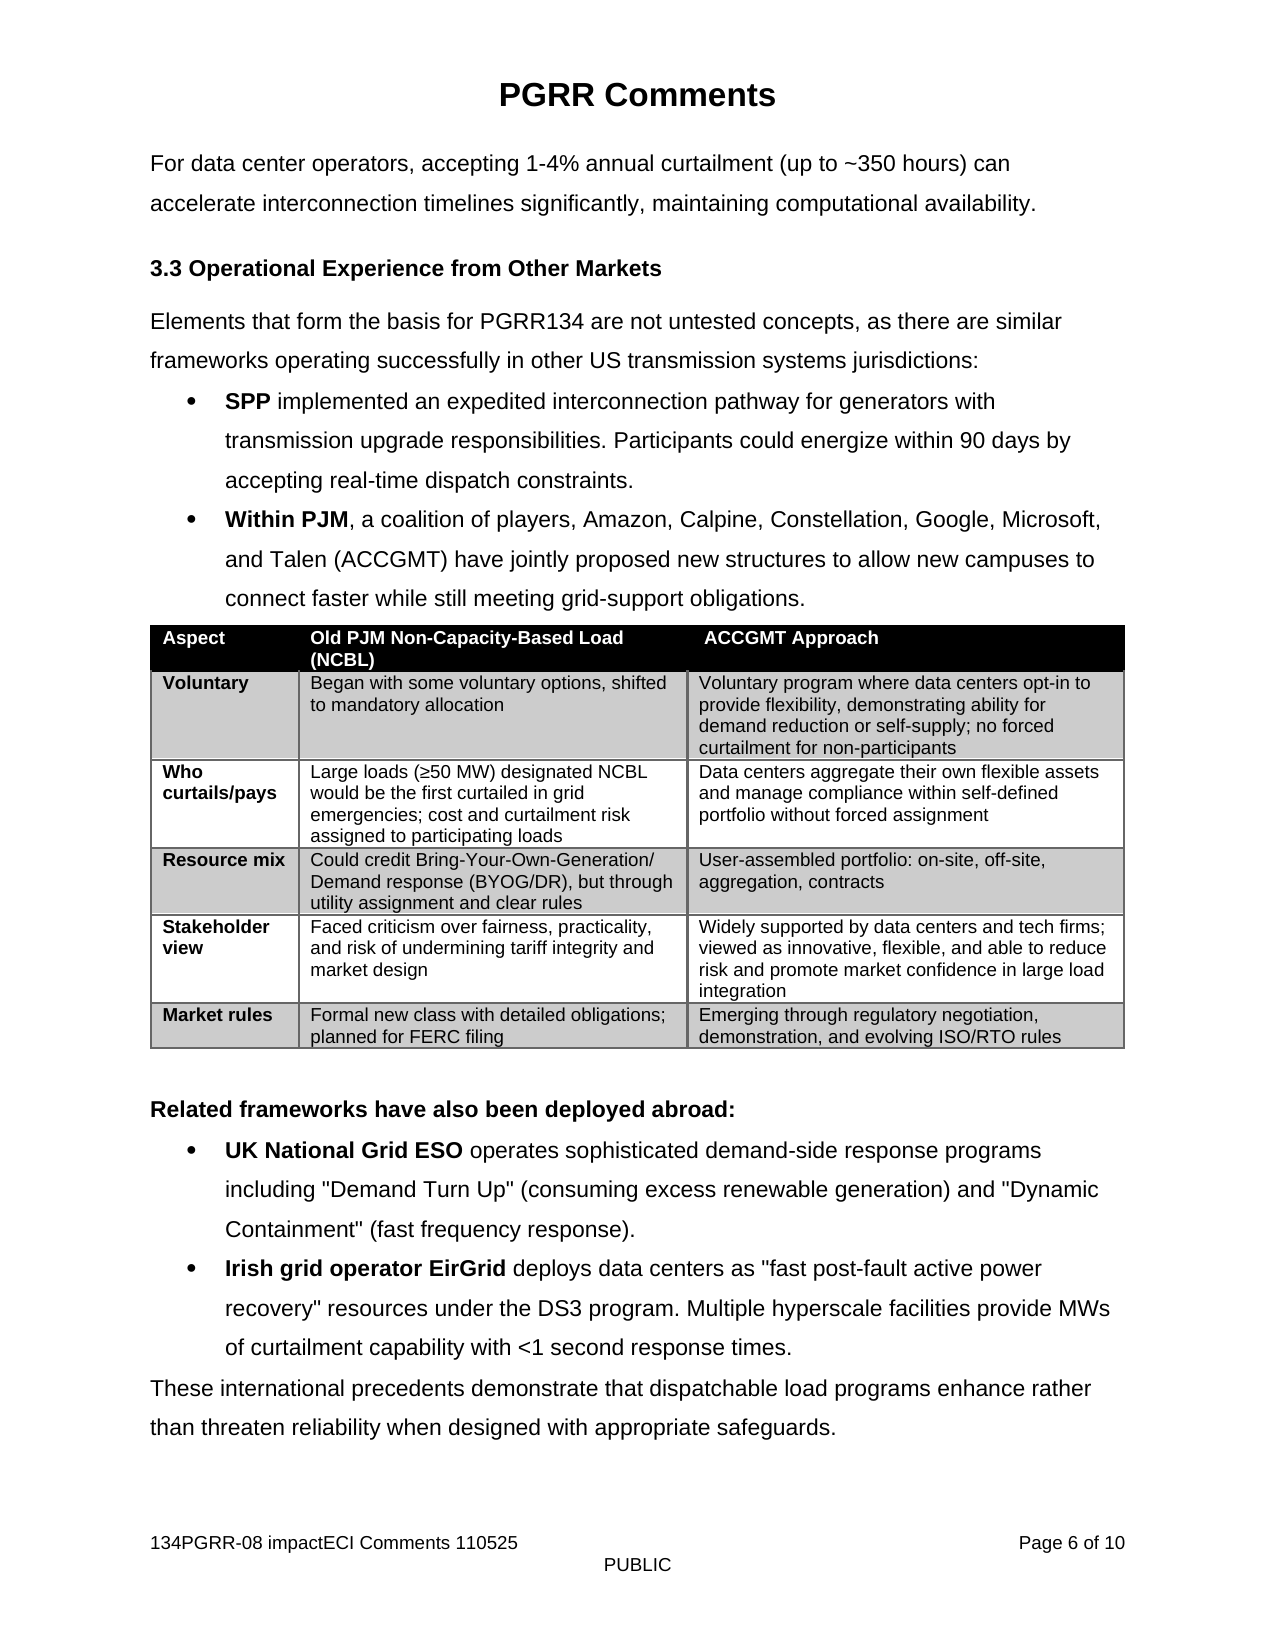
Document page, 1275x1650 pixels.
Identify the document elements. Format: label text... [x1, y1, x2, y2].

table_cell Voluntary program where data centers opt-in to provide flexibility, demonstrating ability for demand reduction or self-supply; no forced curtailment for non-participants [689, 672, 1123, 758]
subtitle 3.3 Operational Experience from Other Markets [150, 255, 1125, 282]
table_cell User-assembled portfolio: on-site, off-site, aggregation, contracts [689, 849, 1123, 913]
table_cell Formal new class with detailed obligations; planned for FERC filing [300, 1004, 686, 1047]
text These international precedents demonstrate that dispatchable load programs enhance rather than threaten reliability when designed with appropriate safeguards. [150, 1375, 1125, 1441]
table_cell Resource mix [152, 849, 298, 913]
text For data center operators, accepting 1-4% annual curtailment (up to ~350 hours) can accelerate interconnection timelines significantly, maintaining computational availability. [150, 150, 1086, 216]
table_header Old PJM Non-Capacity-Based Load (NCBL) [299, 627, 687, 670]
table_cell Could credit Bring-Your-Own-Generation/ Demand response (BYOG/DR), but through utility assignment and clear rules [300, 849, 686, 913]
table_cell Who curtails/pays [152, 761, 298, 847]
list Irish grid operator EirGrid deploys data centers as "fast post-fault active power recovery" resources under the DS3 program. Multiple hyperscale facilities provide MWs of curtailment capability with <1 second response times. [187, 1255, 1125, 1361]
table_cell Widely supported by data centers and tech firms; viewed as innovative, flexible, and able to reduce risk and promote market confidence in large load integration [689, 916, 1123, 1002]
table_cell Began with some voluntary options, shifted to mandatory allocation [300, 672, 686, 758]
text Related frameworks have also been deployed abroad: [150, 1096, 1067, 1122]
table_cell Large loads (≥50 MW) designated NCBL would be the first curtailed in grid emergencies; cost and curtailment risk assigned to participating loads [300, 761, 686, 847]
list Within PJM, a coalition of players, Amazon, Calpine, Constellation, Google, Microsoft, and Talen (ACCGMT) have jointly proposed new structures to allow new campuses to connect faster while still meeting grid-support obligations. [187, 506, 1116, 612]
table_cell Faced criticism over fairness, practicality, and risk of undermining tariff integrity and market design [300, 916, 686, 1002]
table_header Aspect [152, 627, 298, 670]
table_header ACCGMT Approach [688, 627, 1123, 670]
table_cell Market rules [152, 1004, 298, 1047]
table_cell Data centers aggregate their own flexible assets and manage compliance within self-defined portfolio without forced assignment [689, 761, 1123, 847]
table_cell Stakeholder view [152, 916, 298, 1002]
list UK National Grid ESO operates sophisticated demand-side response programs including "Demand Turn Up" (consuming excess renewable generation) and "Dynamic Containment" (fast frequency response). [187, 1137, 1125, 1242]
table_cell Emerging through regulatory negotiation, demonstration, and evolving ISO/RTO rules [689, 1004, 1123, 1047]
list SPP implemented an expedited interconnection pathway for generators with transmission upgrade responsibilities. Participants could energize within 90 days by accepting real-time dispatch constraints. [187, 388, 1116, 493]
text Elements that form the basis for PGRR134 are not untested concepts, as there are similar frameworks operating successfully in other US transmission systems jurisdictions: [150, 308, 1125, 374]
table_cell Voluntary [152, 672, 298, 758]
